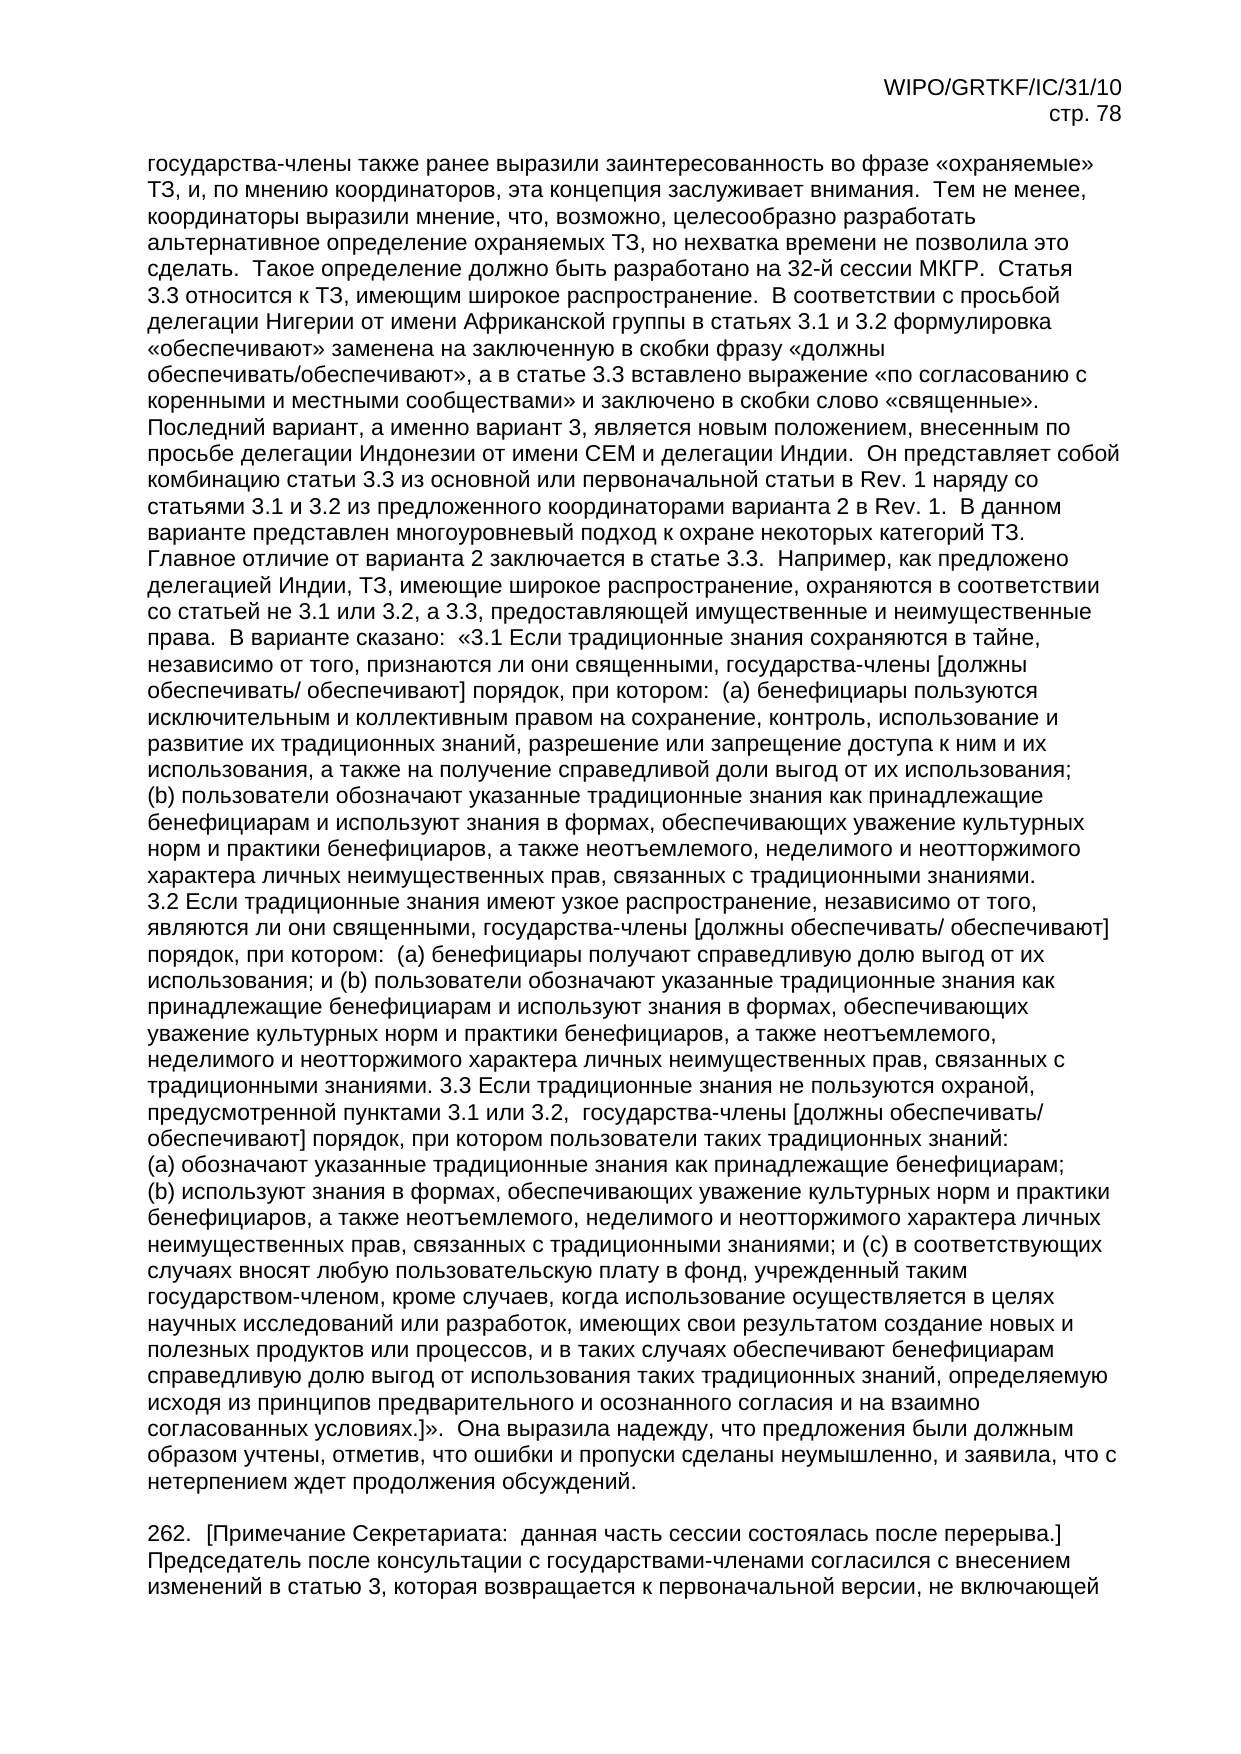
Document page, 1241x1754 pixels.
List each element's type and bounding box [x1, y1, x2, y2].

list [147, 1520, 1122, 1599]
list [147, 150, 1122, 1494]
